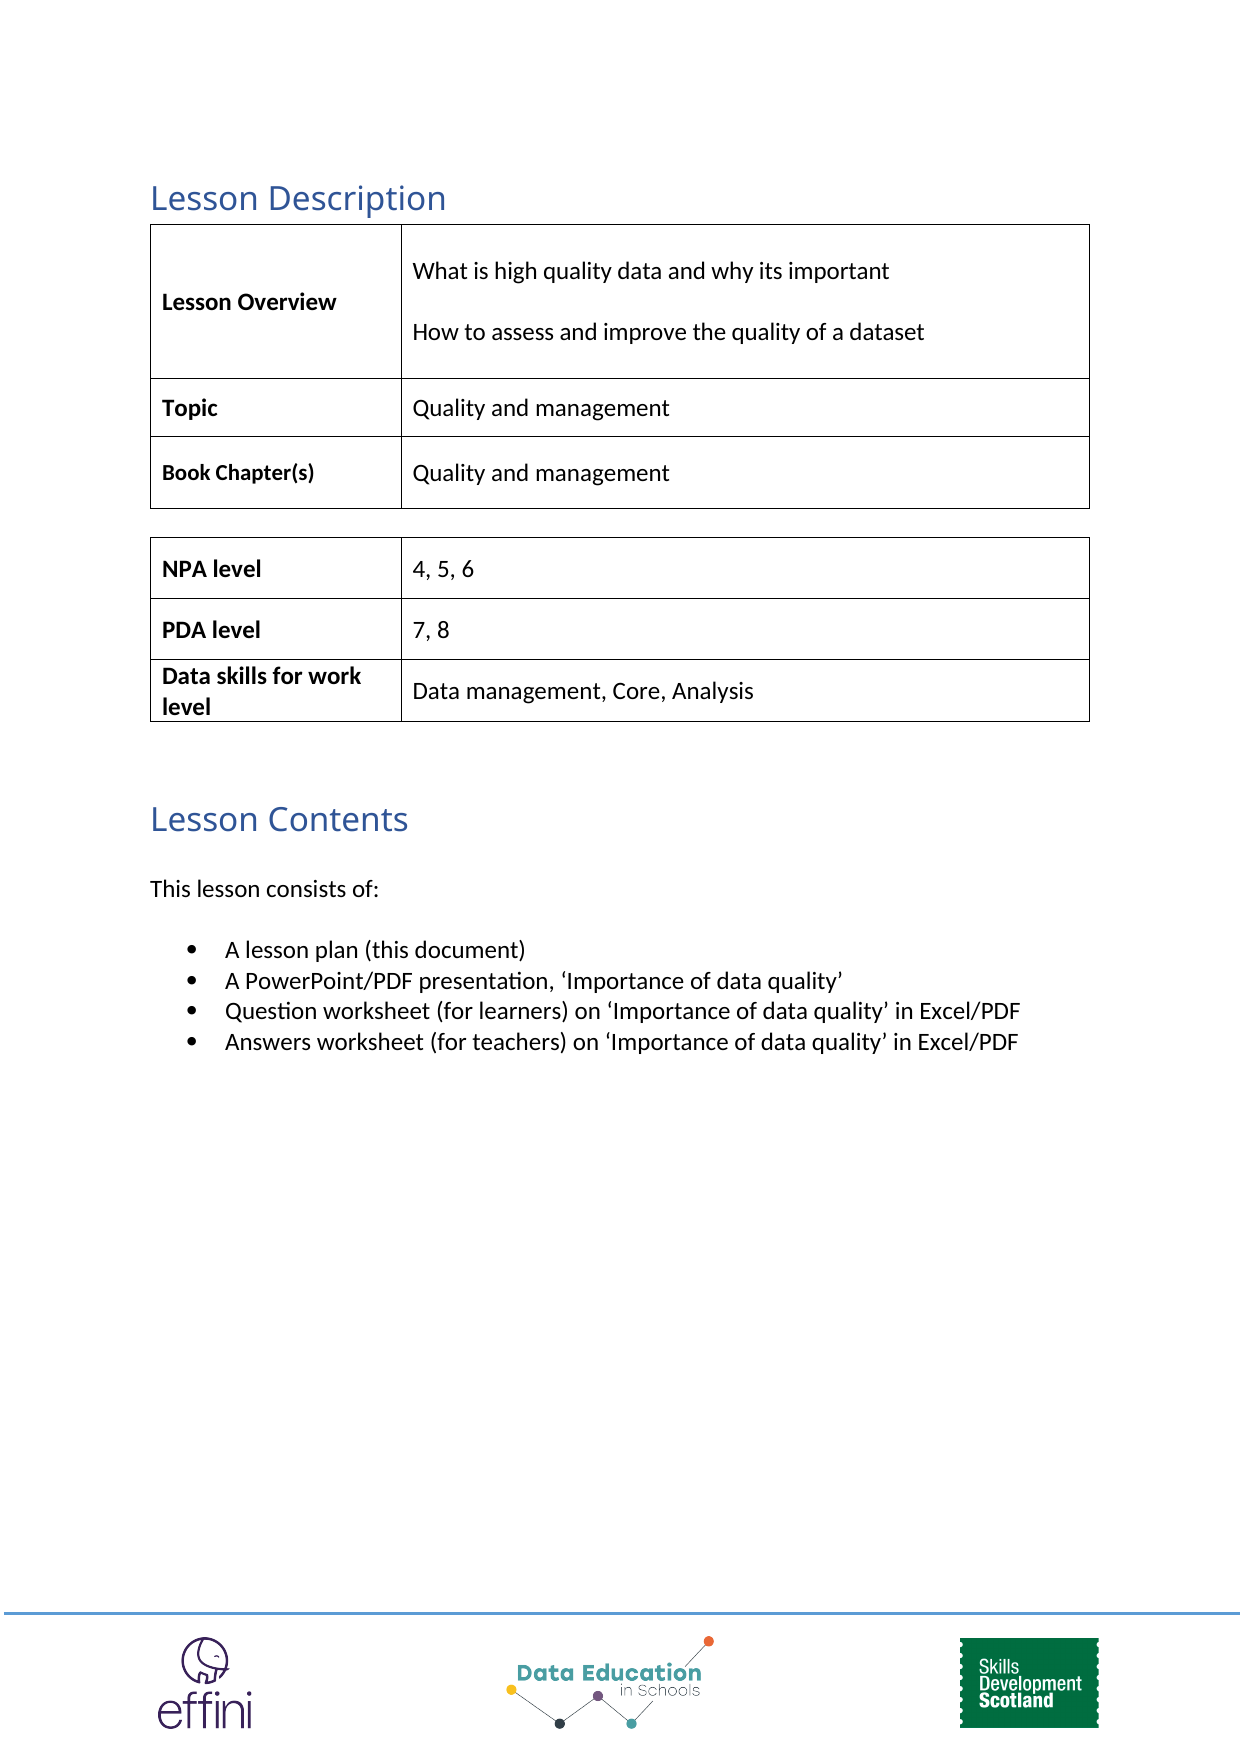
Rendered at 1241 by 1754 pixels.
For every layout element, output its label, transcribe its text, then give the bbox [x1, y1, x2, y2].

picture [158, 1637, 252, 1729]
table_cell Quality and management [402, 437, 1089, 508]
list Question worksheet (for learners) on ‘Importance of data quality’ in Excel/PDF [187, 995, 1090, 1026]
list A PowerPoint/PDF presentation, ‘Importance of data quality’ [187, 965, 1090, 995]
table_header What is high quality data and why its important How to assess and improve the quality of a dataset [402, 225, 1089, 378]
picture [506, 1636, 714, 1729]
table_header Lesson Overview [151, 225, 401, 378]
table_header NPA level [151, 538, 401, 598]
subtitle Lesson Description [150, 175, 1090, 220]
table_header 4, 5, 6 [402, 538, 1089, 598]
table_cell 7, 8 [402, 599, 1089, 659]
list A lesson plan (this document) [187, 934, 1090, 965]
table_cell Quality and management [402, 379, 1089, 436]
table_cell Topic [151, 379, 401, 436]
table_cell PDA level [151, 599, 401, 659]
text This lesson consists of: [150, 873, 1090, 904]
picture [960, 1638, 1099, 1728]
list Answers worksheet (for teachers) on ‘Importance of data quality’ in Excel/PDF [187, 1026, 1090, 1056]
table_cell Book Chapter(s) [151, 437, 401, 508]
table_cell Data skills for work level [151, 660, 401, 721]
table_cell Data management, Core, Analysis [402, 660, 1089, 721]
subtitle Lesson Contents [150, 796, 1090, 842]
